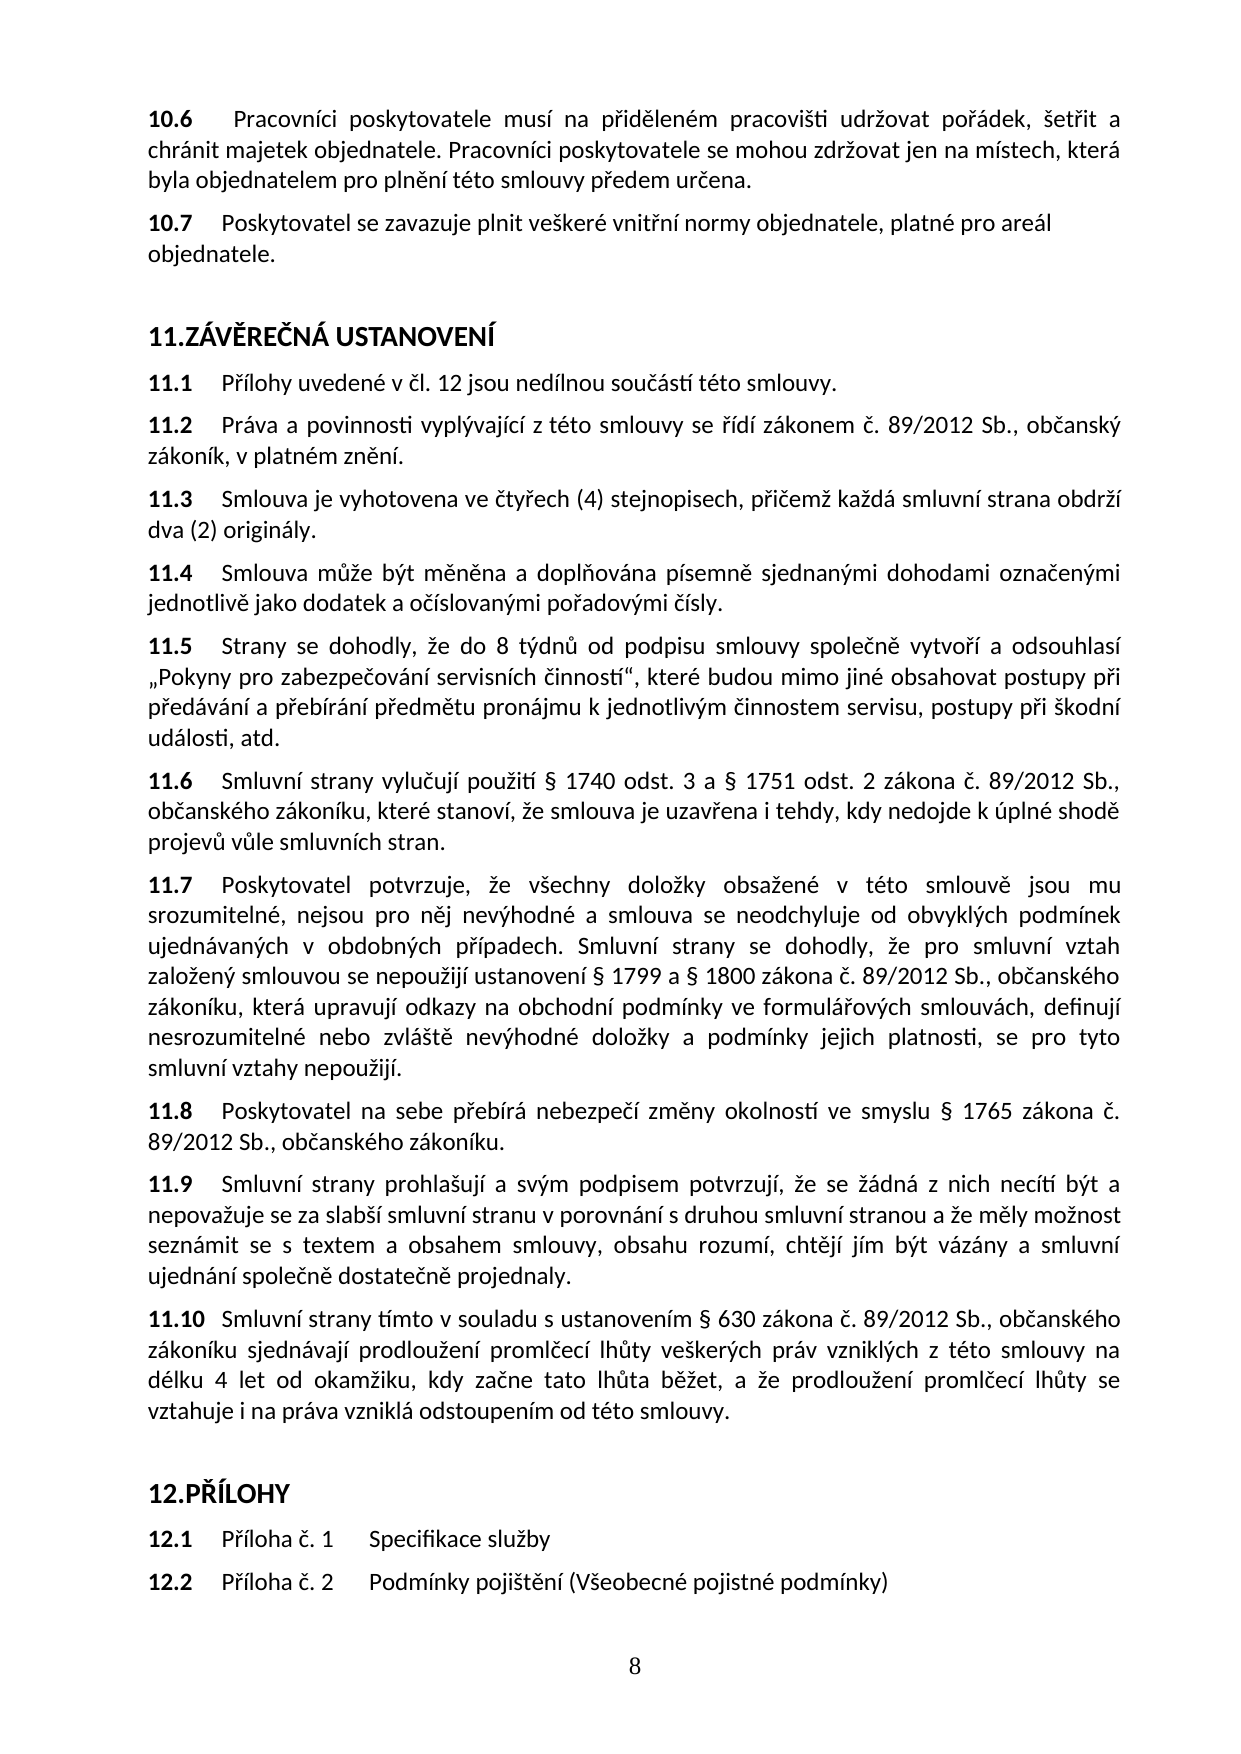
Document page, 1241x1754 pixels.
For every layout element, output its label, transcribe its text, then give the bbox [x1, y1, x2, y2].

subtitle Přílohy uvedené v čl. 12 jsou nedílnou součástí této smlouvy. [148, 367, 1122, 397]
subtitle Smluvní strany tímto v souladu s ustanovením § 630 zákona č. 89/2012 Sb., občanského zákoníku sjednávají prodloužení promlčecí lhůty veškerých práv vzniklých z této smlouvy na délku 4 let od okamžiku, kdy začne tato lhůta běžet, a že prodloužení promlčecí lhůty se vztahuje i na práva vzniklá odstoupením od této smlouvy. [148, 1303, 1122, 1425]
subtitle Přílohy [148, 1475, 1122, 1511]
subtitle Strany se dohodly, že do 8 týdnů od podpisu smlouvy společně vytvoří a odsouhlasí „Pokyny pro zabezpečování servisních činností“, které budou mimo jiné obsahovat postupy při předávání a přebírání předmětu pronájmu k jednotlivým činnostem servisu, postupy při škodní události, atd. [148, 630, 1122, 752]
subtitle Smlouva může být měněna a doplňována písemně sjednanými dohodami označenými jednotlivě jako dodatek a očíslovanými pořadovými čísly. [148, 557, 1122, 618]
subtitle Příloha č. 1 Specifikace služby [148, 1523, 1122, 1554]
subtitle Smlouva je vyhotovena ve čtyřech (4) stejnopisech, přičemž každá smluvní strana obdrží dva (2) originály. [148, 483, 1122, 544]
subtitle Smluvní strany vylučují použití § 1740 odst. 3 a § 1751 odst. 2 zákona č. 89/2012 Sb., občanského zákoníku, které stanoví, že smlouva je uzavřena i tehdy, kdy nedojde k úplné shodě projevů vůle smluvních stran. [148, 765, 1122, 856]
subtitle Závěrečná ustanovení [148, 318, 1122, 354]
subtitle Poskytovatel na sebe přebírá nebezpečí změny okolností ve smyslu § 1765 zákona č. 89/2012 Sb., občanského zákoníku. [148, 1095, 1122, 1156]
subtitle Poskytovatel potvrzuje, že všechny doložky obsažené v této smlouvě jsou mu srozumitelné, nejsou pro něj nevýhodné a smlouva se neodchyluje od obvyklých podmínek ujednávaných v obdobných případech. Smluvní strany se dohodly, že pro smluvní vztah založený smlouvou se nepoužijí ustanovení § 1799 a § 1800 zákona č. 89/2012 Sb., občanského zákoníku, která upravují odkazy na obchodní podmínky ve formulářových smlouvách, definují nesrozumitelné nebo zvláště nevýhodné doložky a podmínky jejich platnosti, se pro tyto smluvní vztahy nepoužijí. [148, 869, 1122, 1083]
subtitle Poskytovatel se zavazuje plnit veškeré vnitřní normy objednatele, platné pro areál objednatele. [148, 207, 1122, 268]
subtitle Pracovníci poskytovatele musí na přiděleném pracovišti udržovat pořádek, šetřit a chránit majetek objednatele. Pracovníci poskytovatele se mohou zdržovat jen na místech, která byla objednatelem pro plnění této smlouvy předem určena. [148, 103, 1122, 195]
subtitle Smluvní strany prohlašují a svým podpisem potvrzují, že se žádná z nich necítí být a nepovažuje se za slabší smluvní stranu v porovnání s druhou smluvní stranou a že měly možnost seznámit se s textem a obsahem smlouvy, obsahu rozumí, chtějí jím být vázány a smluvní ujednání společně dostatečně projednaly. [148, 1169, 1122, 1291]
subtitle Příloha č. 2 Podmínky pojištění (Všeobecné pojistné podmínky) [148, 1566, 1122, 1597]
subtitle Práva a povinnosti vyplývající z této smlouvy se řídí zákonem č. 89/2012 Sb., občanský zákoník, v platném znění. [148, 410, 1122, 471]
